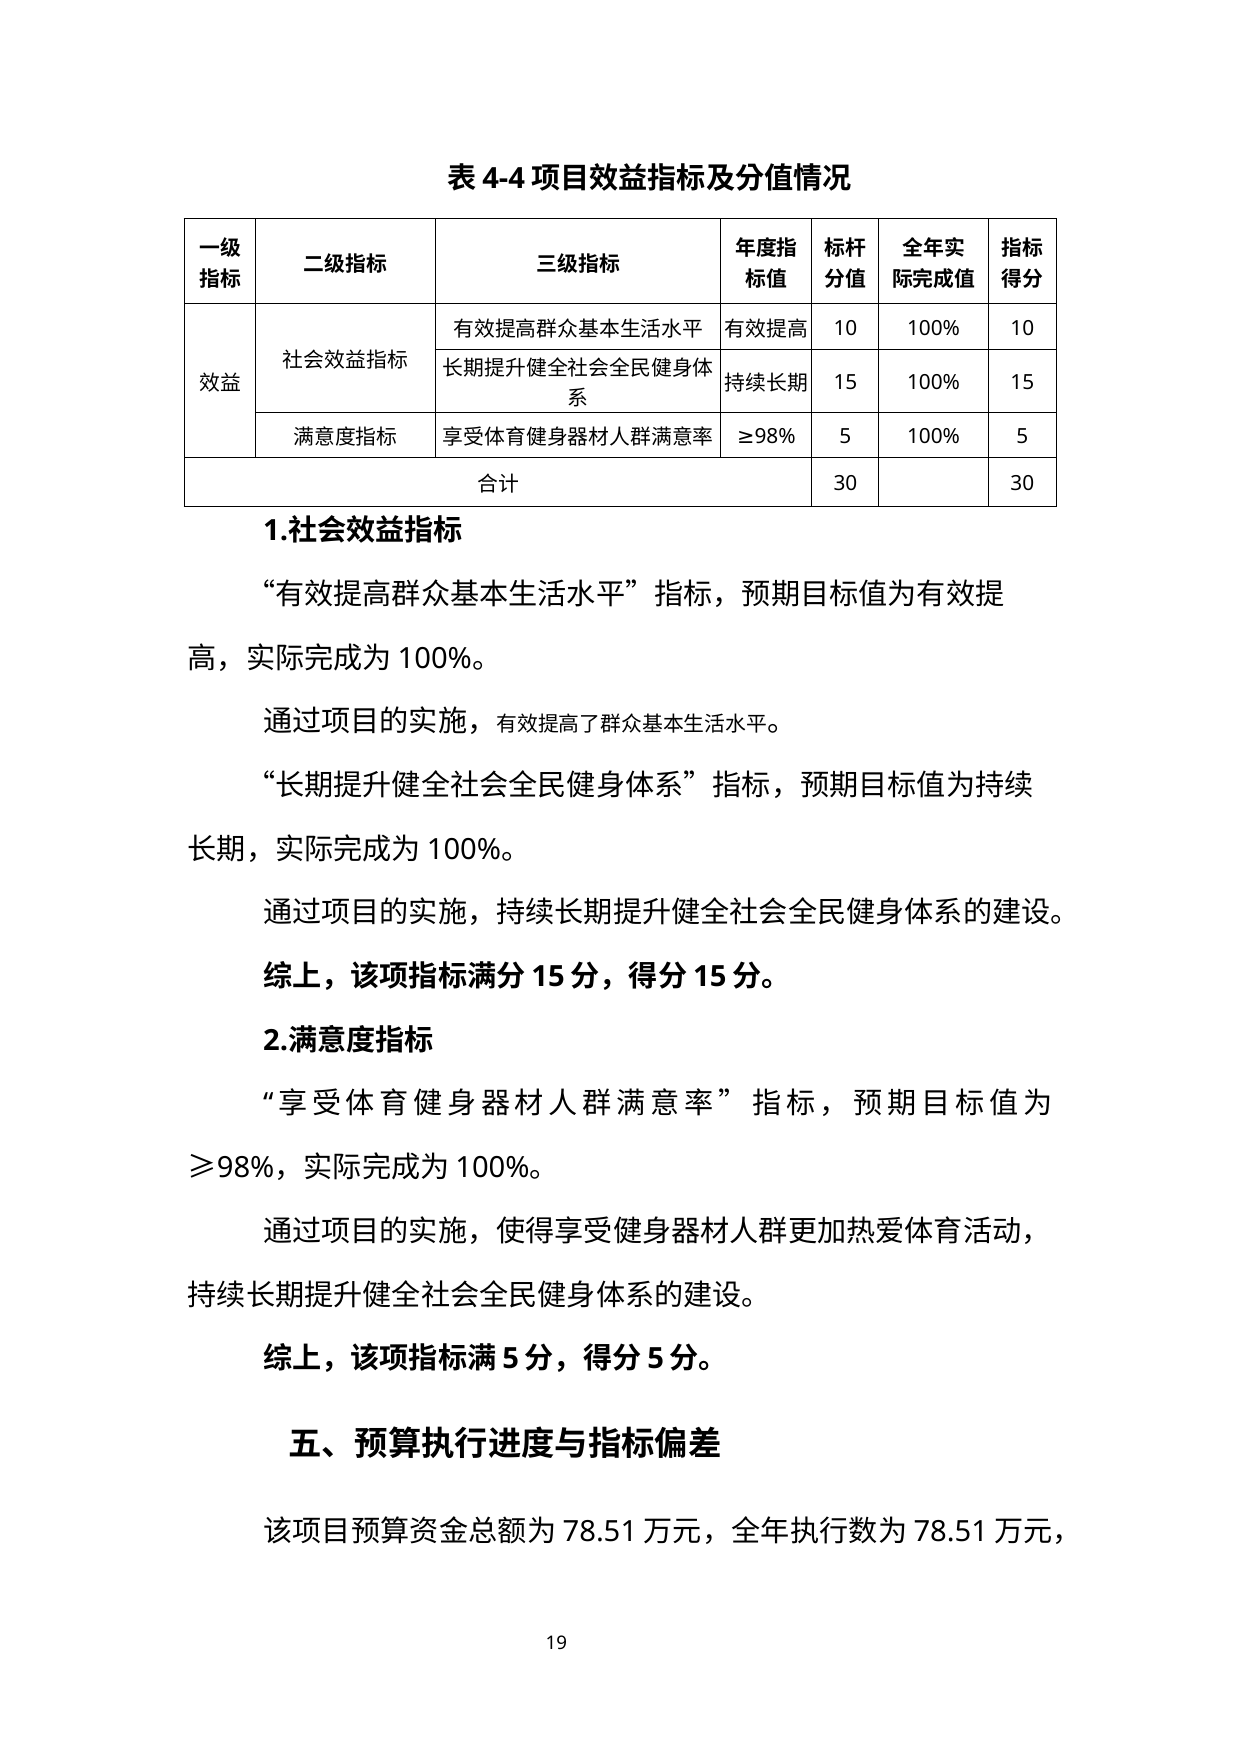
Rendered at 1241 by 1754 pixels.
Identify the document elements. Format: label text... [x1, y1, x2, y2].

text 通过项目的实施，有效提高了群众基本生活水平。 [187, 698, 1053, 740]
table_header 二级指标 [256, 219, 435, 303]
table_cell 有效提高 [721, 304, 811, 348]
table_cell 长期提升健全社会全民健身体系 [436, 350, 720, 412]
table_header 全年实 际完成值 [879, 219, 988, 303]
table_cell 15 [989, 350, 1056, 412]
text 2.满意度指标 [187, 1016, 1053, 1059]
table_header 三级指标 [436, 219, 720, 303]
table_cell [879, 458, 988, 506]
table_cell 100% [879, 350, 988, 412]
table_cell 合计 [185, 458, 811, 506]
text “长期提升健全社会全民健身体系”指标，预期目标值为持续长期，实际完成为100%。 [187, 762, 1053, 868]
table_cell 30 [989, 458, 1056, 506]
table_cell 满意度指标 [256, 413, 435, 457]
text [187, 1507, 1053, 1550]
table_header 一级 指标 [185, 219, 255, 303]
table_cell 有效提高群众基本生活水平 [436, 304, 720, 348]
table_cell 社会效益指标 [256, 304, 435, 412]
table_cell 5 [989, 413, 1056, 457]
table_cell 100% [879, 413, 988, 457]
text 通过项目的实施，持续长期提升健全社会全民健身体系的建设。 [187, 889, 1053, 931]
table_cell 30 [812, 458, 878, 506]
text 1.社会效益指标 [187, 507, 1053, 549]
table_cell 15 [812, 350, 878, 412]
text “享受体育健身器材人群满意率”指标，预期目标值为≥98%，实际完成为100%。 [187, 1080, 1053, 1186]
text 通过项目的实施，使得享受健身器材人群更加热爱体育活动，持续长期提升健全社会全民健身体系的建设。 [187, 1207, 1053, 1313]
table_header 指标 得分 [989, 219, 1056, 303]
table_header 标杆 分值 [812, 219, 878, 303]
table_cell 10 [989, 304, 1056, 348]
text 表4-4项目效益指标及分值情况 [187, 154, 1053, 197]
table_cell 5 [812, 413, 878, 457]
text 综上，该项指标满分15分，得分15分。 [187, 953, 1053, 995]
table_cell 100% [879, 304, 988, 348]
table_cell ≥98% [721, 413, 811, 457]
subtitle 五、预算执行进度与指标偏差 [187, 1398, 1053, 1483]
table_cell 享受体育健身器材人群满意率 [436, 413, 720, 457]
table_cell 效益 [185, 304, 255, 457]
table_cell 10 [812, 304, 878, 348]
table_header 年度指 标值 [721, 219, 811, 303]
text “有效提高群众基本生活水平”指标，预期目标值为有效提高，实际完成为100%。 [187, 571, 1053, 677]
text 综上，该项指标满5分，得分5分。 [187, 1335, 1053, 1377]
table_cell 持续长期 [721, 350, 811, 412]
